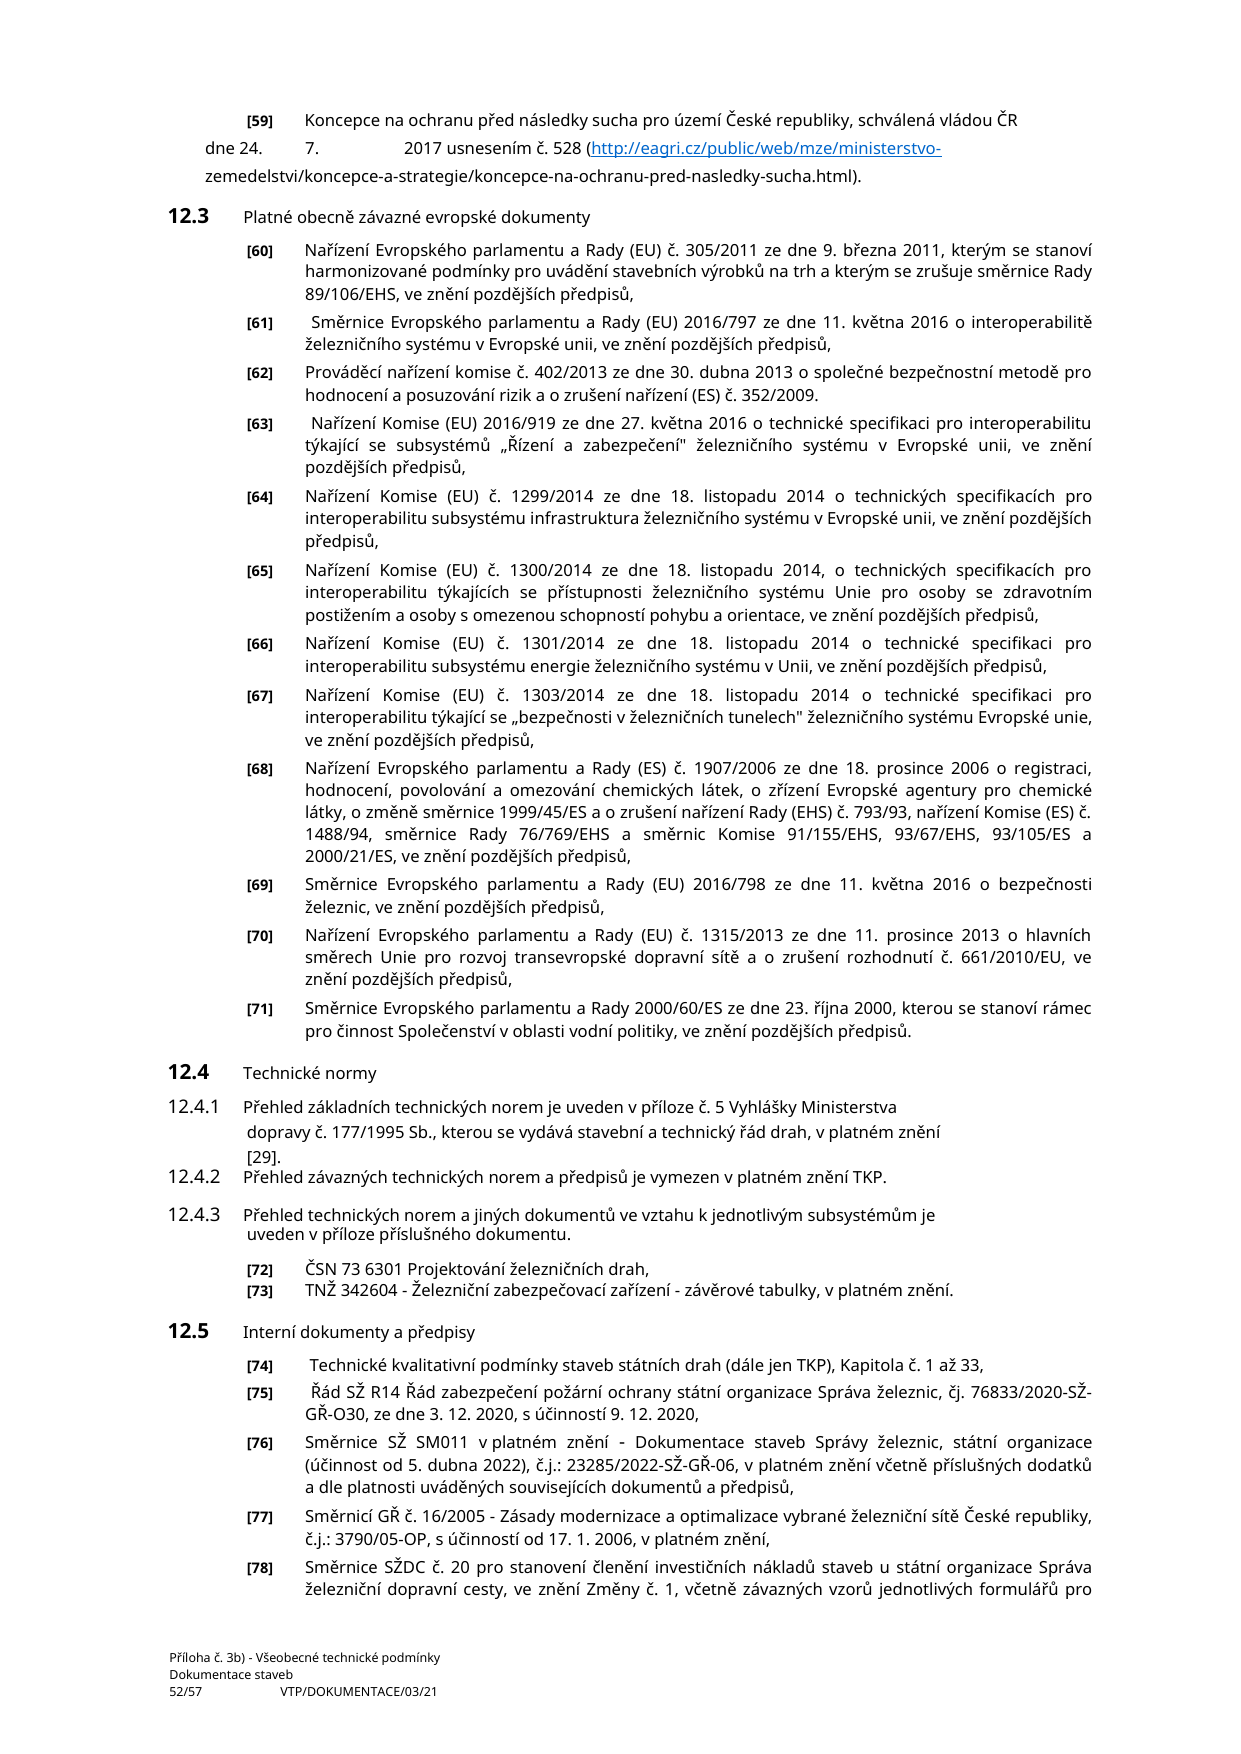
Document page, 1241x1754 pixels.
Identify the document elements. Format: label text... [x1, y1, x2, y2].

text dne 24. 7. 2017 usnesením č. 528 (http://eagri.cz/public/web/mze/ministerstvo- [205, 137, 1093, 159]
list Směrnice Evropského parlamentu a Rady 2000/60/ES ze dne 23. října 2000, kterou se stanoví rámec pro činnost Společenství v oblasti vodní politiky, ve znění pozdějších předpisů. [247, 996, 1093, 1042]
list Nařízení Komise (EU) č. 1301/2014 ze dne 18. listopadu 2014 o technické specifikaci pro interoperabilitu subsystému energie železničního systému v Unii, ve znění pozdějších předpisů, [247, 632, 1093, 677]
list Směrnicí GŘ č. 16/2005 - Zásady modernizace a optimalizace vybrané železniční sítě České republiky, č.j.: 3790/05-OP, s účinností od 17. 1. 2006, v platném znění, [247, 1505, 1093, 1550]
text dopravy č. 177/1995 Sb., kterou se vydává stavební a technický řád drah, v platném znění [247, 1119, 1093, 1144]
list Technické kvalitativní podmínky staveb státních drah (dále jen TKP), Kapitola č. 1 až 33, [247, 1360, 728, 1374]
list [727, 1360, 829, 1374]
list Nařízení Evropského parlamentu a Rady (ES) č. 1907/2006 ze dne 18. prosince 2006 o registraci, hodnocení, povolování a omezování chemických látek, o zřízení Evropské agentury pro chemické látky, o změně směrnice 1999/45/ES a o zrušení nařízení Rady (EHS) č. 793/93, nařízení Komise (ES) č. 1488/94, směrnice Rady 76/769/EHS a směrnic Komise 91/155/EHS, 93/67/EHS, 93/105/ES a 2000/21/ES, ve znění pozdějších předpisů, [247, 757, 1093, 867]
list TNŽ 342604 - Železniční zabezpečovací zařízení - závěrové tabulky, v platném znění. [247, 1285, 810, 1299]
list Interní dokumenty a předpisy [167, 1322, 1093, 1343]
list Řád SŽ R14 Řád zabezpečení požární ochrany státní organizace Správa železnic, čj. 76833/2020-SŽ-GŘ-O30, ze dne 3. 12. 2020, s účinností 9. 12. 2020, [247, 1381, 1093, 1425]
list Nařízení Komise (EU) 2016/919 ze dne 27. května 2016 o technické specifikaci pro interoperabilitu týkající se subsystémů „Řízení a zabezpečení" železničního systému v Evropské unii, ve znění pozdějších předpisů, [247, 412, 1093, 478]
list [247, 1556, 1093, 1600]
list ČSN 73 6301 Projektování železničních drah, [247, 1264, 1093, 1278]
text zemedelstvi/koncepce-a-strategie/koncepce-na-ochranu-pred-nasledky-sucha.html). [205, 165, 1093, 187]
list Nařízení Evropského parlamentu a Rady (EU) č. 305/2011 ze dne 9. března 2011, kterým se stanoví harmonizované podmínky pro uvádění stavebních výrobků na trh a kterým se zrušuje směrnice Rady 89/106/EHS, ve znění pozdějších předpisů, [247, 238, 1093, 304]
list Platné obecně závazné evropské dokumenty [167, 207, 1093, 227]
list Přehled technických norem a jiných dokumentů ve vztahu k jednotlivým subsystémům je [167, 1206, 1093, 1225]
list Směrnice SŽ SM011 v platném znění - Dokumentace staveb Správy železnic, státní organizace (účinnost od 5. dubna 2022), č.j.: 23285/2022-SŽ-GŘ-06, v platném znění včetně příslušných dodatků a dle platnosti uváděných souvisejících dokumentů a předpisů, [247, 1431, 1093, 1498]
list Koncepce na ochranu před následky sucha pro území České republiky, schválená vládou ČR [247, 108, 1093, 131]
text [29]. [247, 1144, 1093, 1169]
list Nařízení Evropského parlamentu a Rady (EU) č. 1315/2013 ze dne 11. prosince 2013 o hlavních směrech Unie pro rozvoj transevropské dopravní sítě a o zrušení rozhodnutí č. 661/2010/EU, ve znění pozdějších předpisů, [247, 924, 1093, 990]
list Přehled základních technických norem je uveden v příloze č. 5 Vyhlášky Ministerstva [167, 1094, 1093, 1119]
list Přehled závazných technických norem a předpisů je vymezen v platném znění TKP. [167, 1169, 1093, 1188]
text uveden v příloze příslušného dokumentu. [247, 1225, 1093, 1244]
list Nařízení Komise (EU) č. 1303/2014 ze dne 18. listopadu 2014 o technické specifikaci pro interoperabilitu týkající se „bezpečnosti v železničních tunelech" železničního systému Evropské unie, ve znění pozdějších předpisů, [247, 683, 1093, 751]
list Směrnice Evropského parlamentu a Rady (EU) 2016/798 ze dne 11. května 2016 o bezpečnosti železnic, ve znění pozdějších předpisů, [247, 873, 1093, 918]
list Prováděcí nařízení komise č. 402/2013 ze dne 30. dubna 2013 o společné bezpečnostní metodě pro hodnocení a posuzování rizik a o zrušení nařízení (ES) č. 352/2009. [247, 361, 1093, 406]
list Nařízení Komise (EU) č. 1299/2014 ze dne 18. listopadu 2014 o technických specifikacích pro interoperabilitu subsystému infrastruktura železničního systému v Evropské unii, ve znění pozdějších předpisů, [247, 484, 1093, 552]
list Nařízení Komise (EU) č. 1300/2014 ze dne 18. listopadu 2014, o technických specifikacích pro interoperabilitu týkajících se přístupnosti železničního systému Unie pro osoby se zdravotním postižením a osoby s omezenou schopností pohybu a orientace, ve znění pozdějších předpisů, [247, 558, 1093, 626]
list Směrnice Evropského parlamentu a Rady (EU) 2016/797 ze dne 11. května 2016 o interoperabilitě železničního systému v Evropské unii, ve znění pozdějších předpisů, [247, 311, 1093, 354]
list Technické normy [167, 1063, 1093, 1084]
